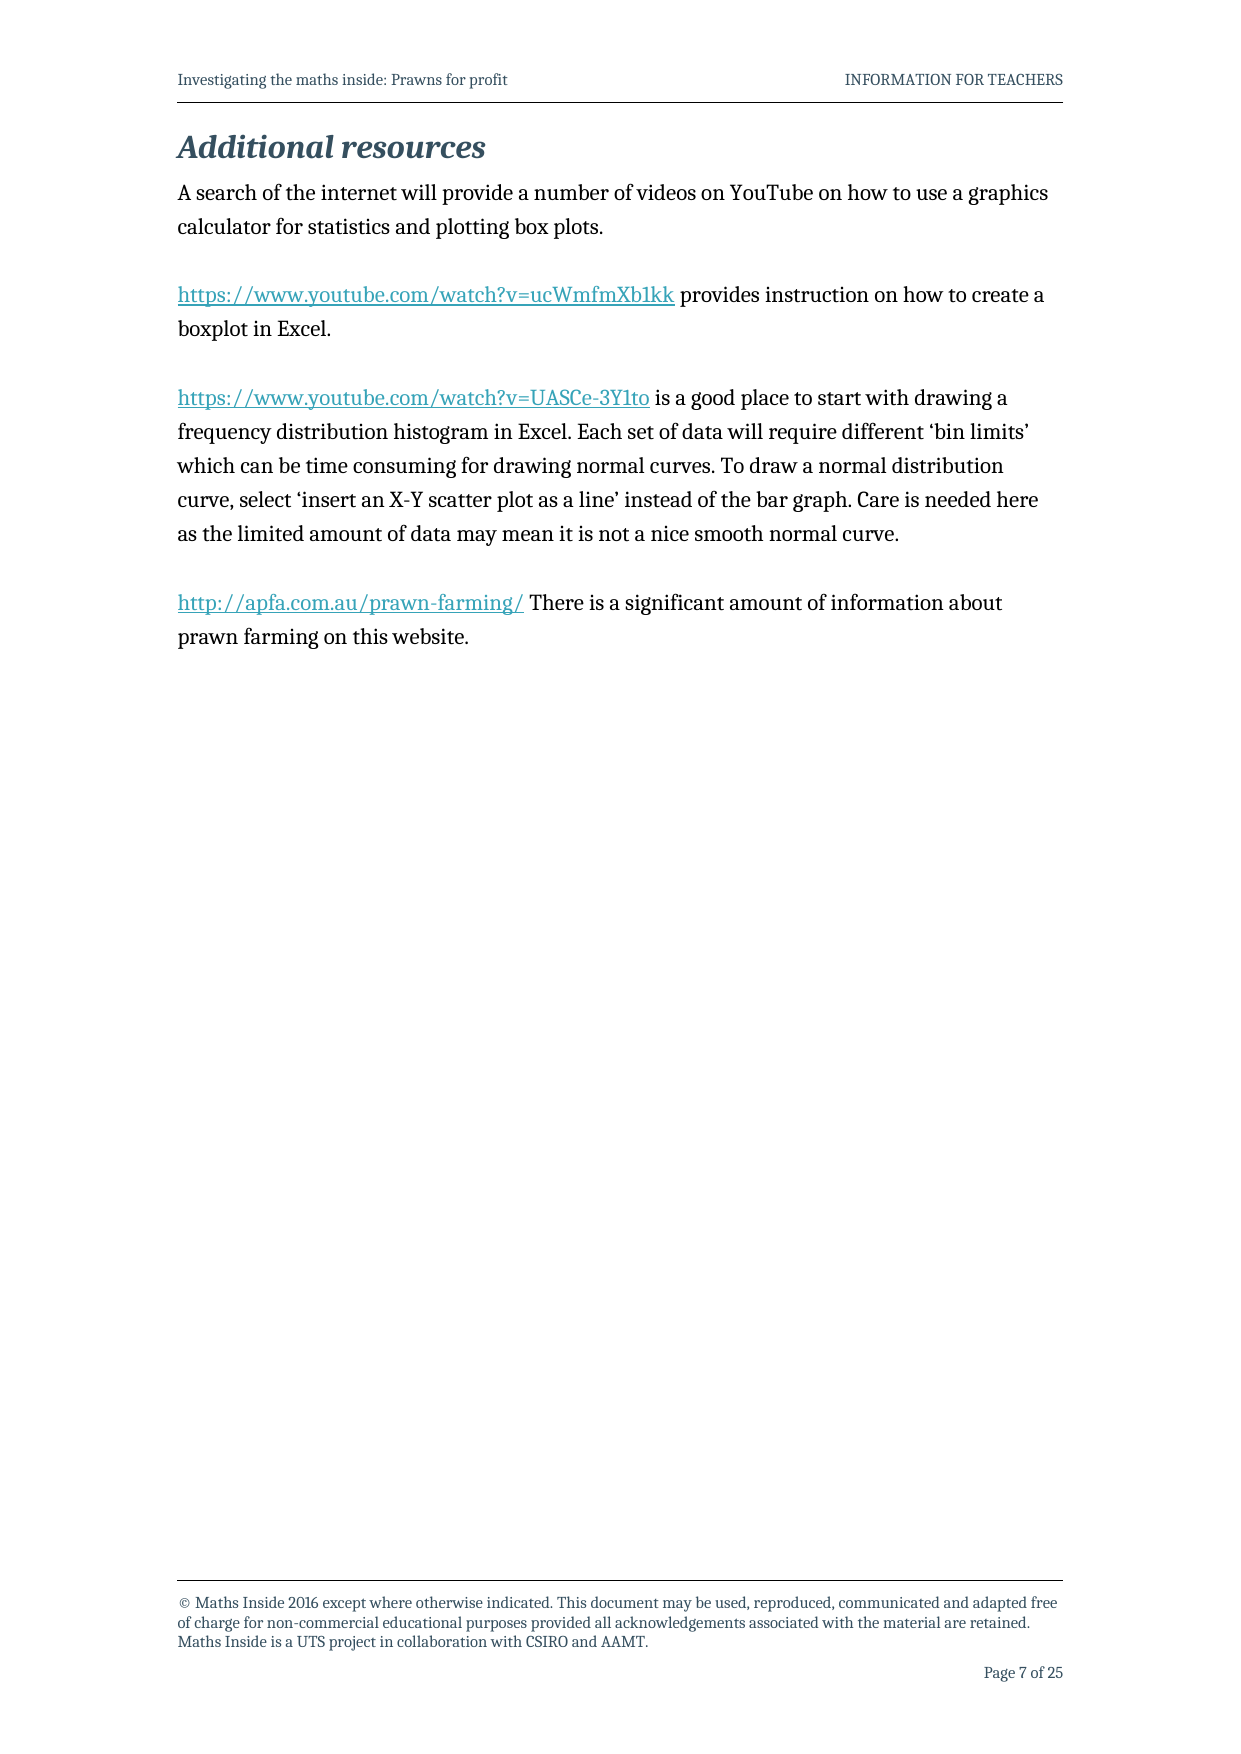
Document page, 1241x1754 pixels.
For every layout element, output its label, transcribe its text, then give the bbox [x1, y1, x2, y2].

subtitle Additional resources [177, 128, 1063, 167]
text http://apfa.com.au/prawn-farming/ There is a significant amount of information about prawn farming on this website. [177, 589, 1063, 650]
text https://www.youtube.com/watch?v=UASCe-3Y1to is a good place to start with drawing a frequency distribution histogram in Excel. Each set of data will require different ‘bin limits’ which can be time consuming for drawing normal curves. To draw a normal distribution curve, select ‘insert an X-Y scatter plot as a line’ instead of the bar graph. Care is needed here as the limited amount of data may mean it is not a nice smooth normal curve. [177, 384, 1063, 547]
text https://www.youtube.com/watch?v=ucWmfmXb1kk provides instruction on how to create a boxplot in Excel. [177, 282, 1063, 342]
text A search of the internet will provide a number of videos on YouTube on how to use a graphics calculator for statistics and plotting box plots. [177, 179, 1063, 240]
